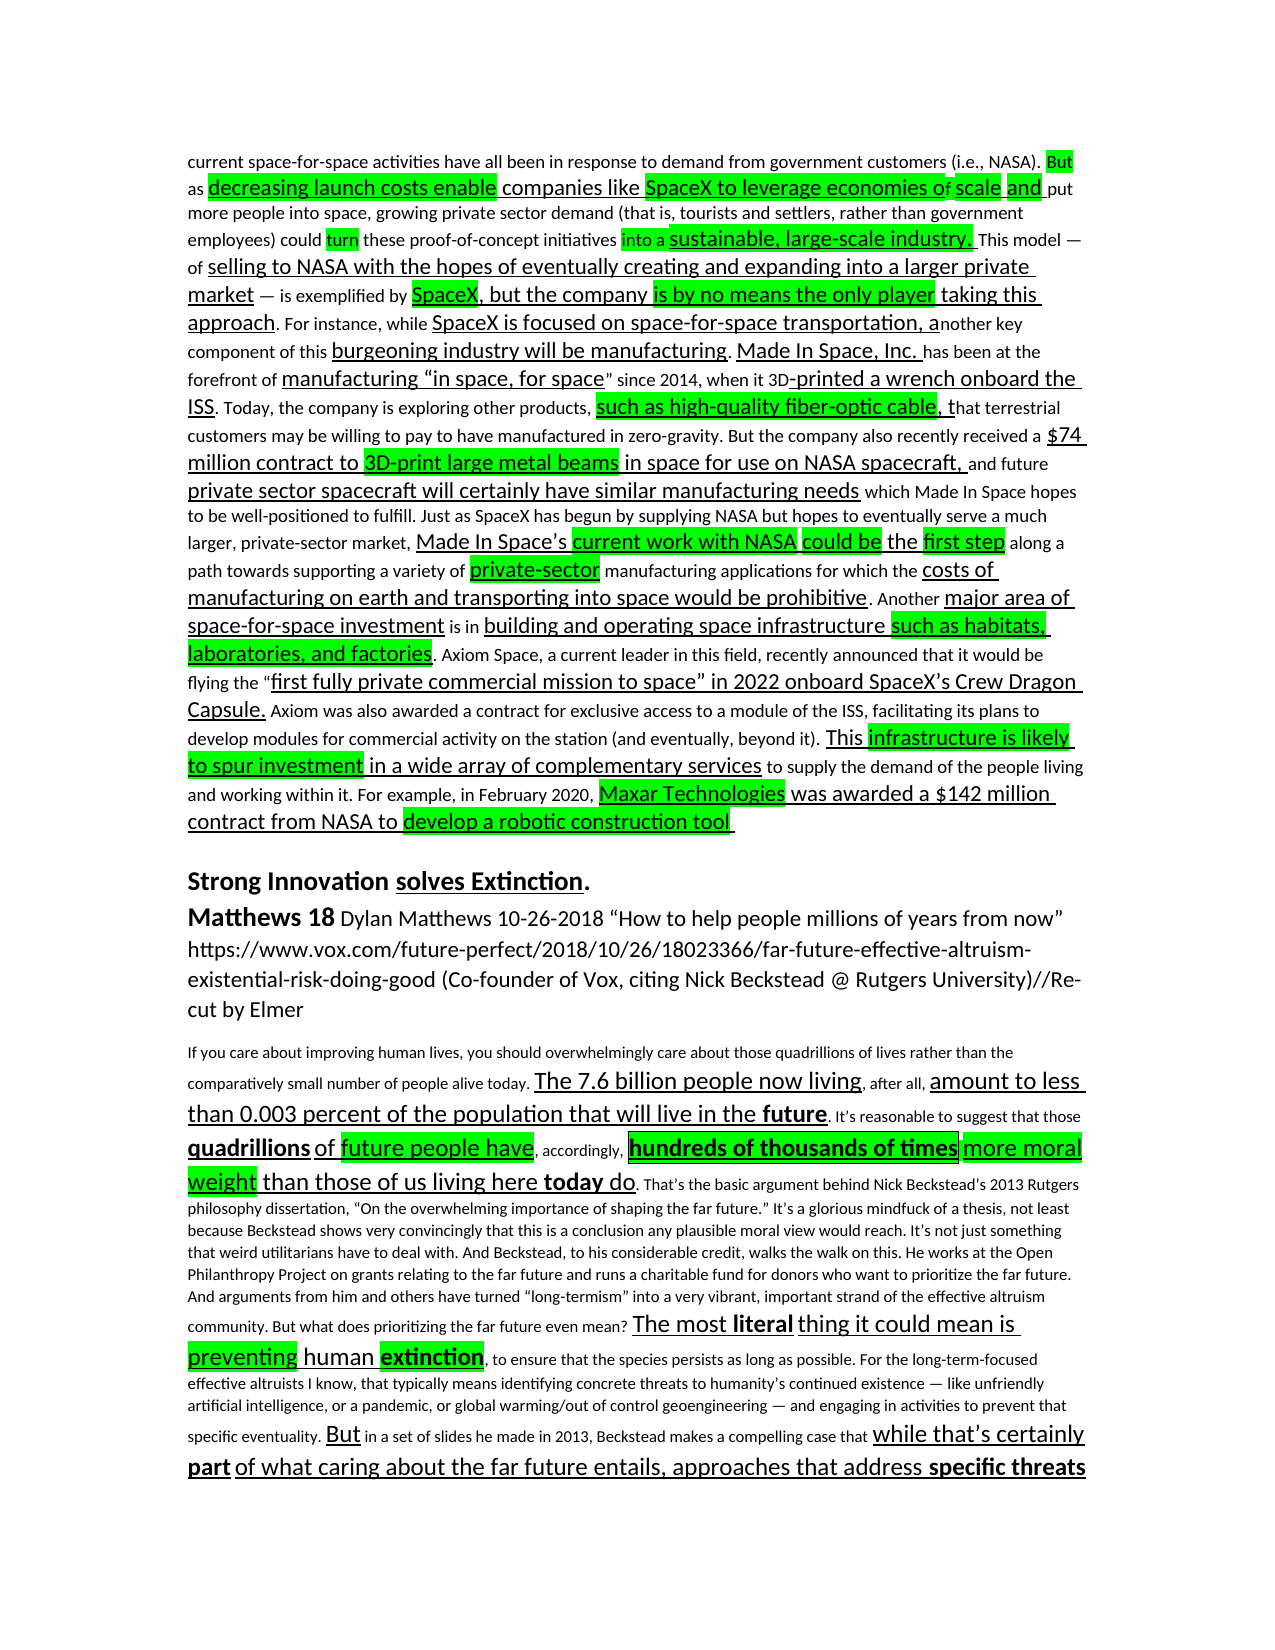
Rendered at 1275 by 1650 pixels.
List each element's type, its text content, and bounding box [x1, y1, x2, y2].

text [187, 1042, 1087, 1482]
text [187, 150, 1087, 835]
subtitle Strong Innovation solves Extinction. [187, 864, 1087, 897]
text Matthews 18 Dylan Matthews 10-26-2018 “How to help people millions of years from now” https://www.vox.com/future-perfect/2018/10/26/18023366/far-future-effective-altruism-existential-risk-doing-good (Co-founder of Vox, citing Nick Beckstead @ Rutgers University)//Re-cut by Elmer [187, 900, 1087, 1024]
